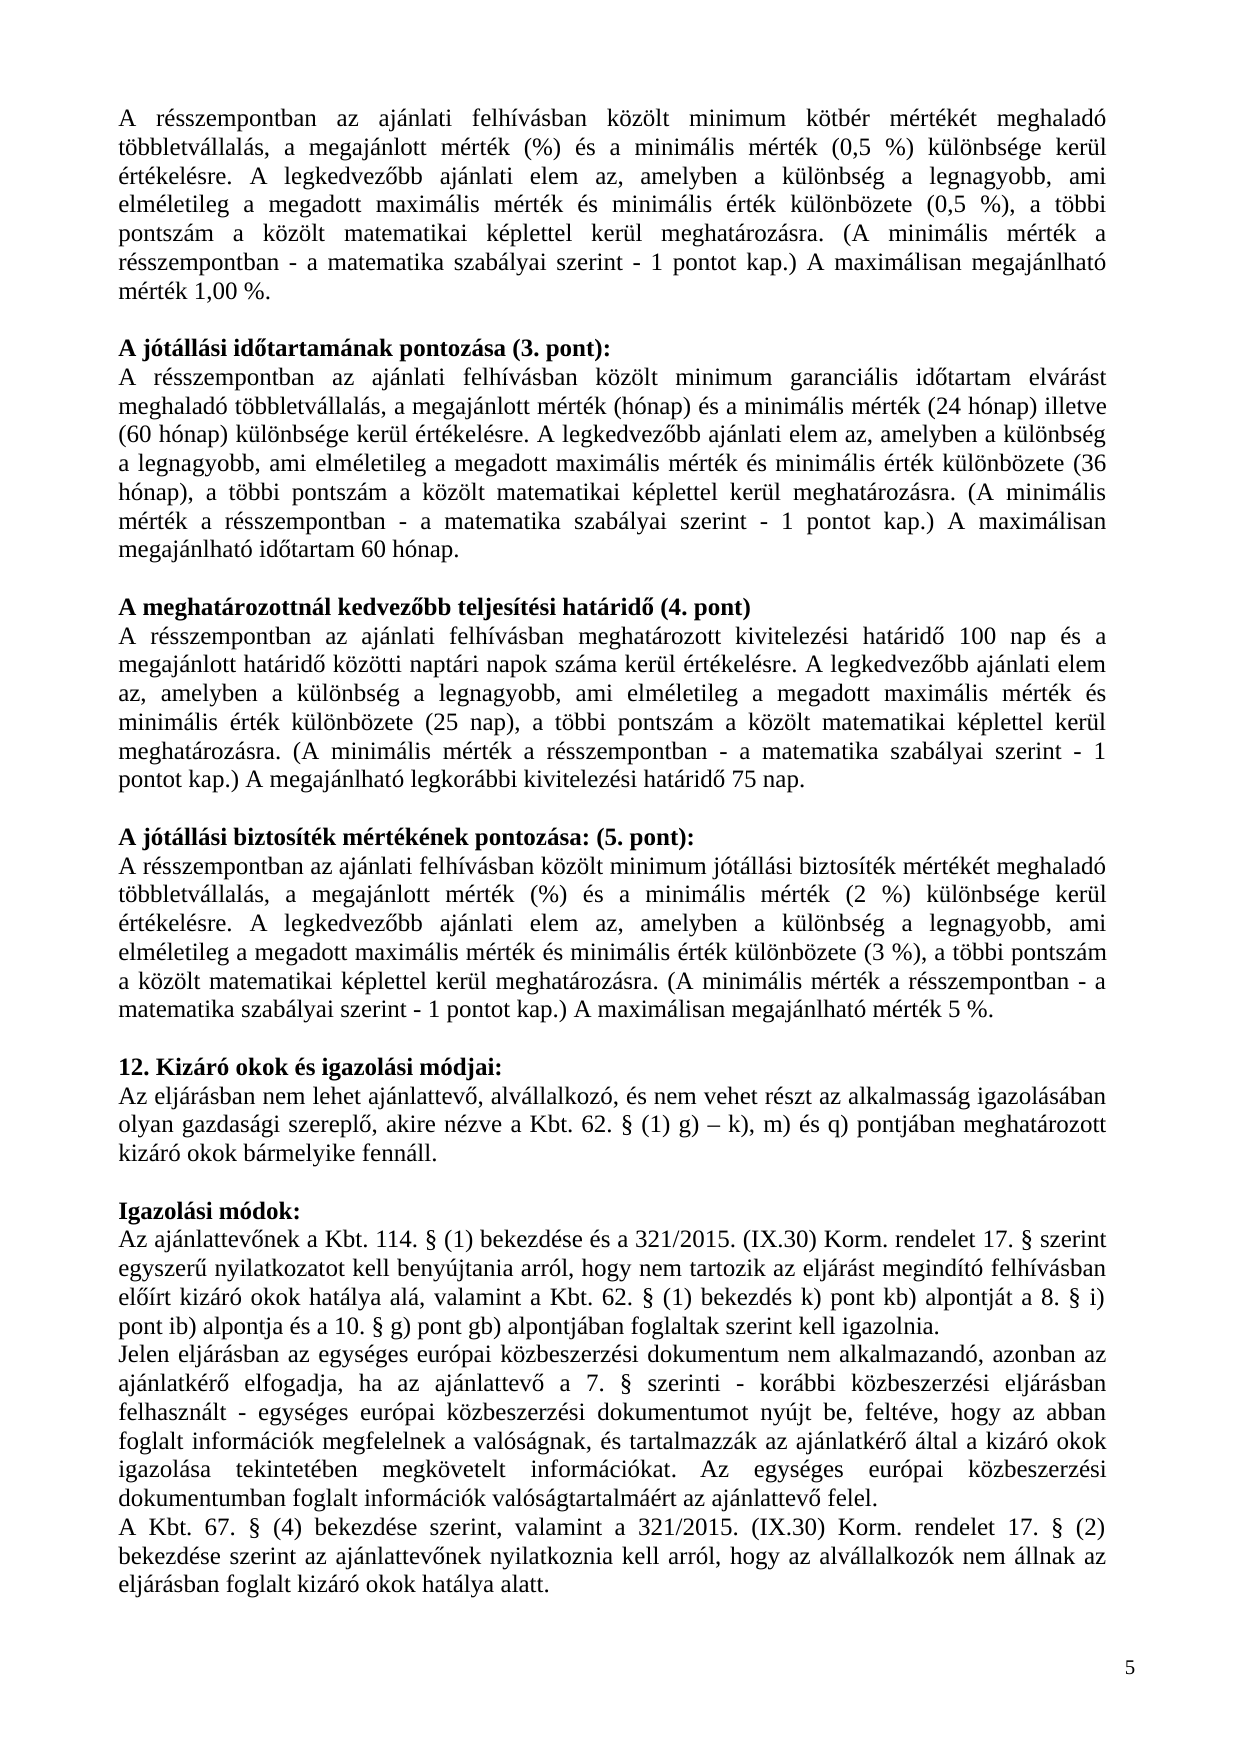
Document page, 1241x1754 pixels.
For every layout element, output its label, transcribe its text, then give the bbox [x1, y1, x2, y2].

text 12. Kizáró okok és igazolási módjai: [118, 1052, 1078, 1081]
text A jótállási időtartamának pontozása (3. pont): [118, 333, 1108, 362]
text A résszempontban az ajánlati felhívásban közölt minimum jótállási biztosíték mértékét meghaladó többletvállalás, a megajánlott mérték (%) és a minimális mérték (2 %) különbsége kerül értékelésre. A legkedvezőbb ajánlati elem az, amelyben a különbség a legnagyobb, ami elméletileg a megadott maximális mérték és minimális érték különbözete (3 %), a többi pontszám a közölt matematikai képlettel kerül meghatározásra. (A minimális mérték a résszempontban - a matematika szabályai szerint - 1 pontot kap.) A maximálisan megajánlható mérték 5 %. [118, 851, 1108, 1023]
text Az eljárásban nem lehet ajánlattevő, alvállalkozó, és nem vehet részt az alkalmasság igazolásában olyan gazdasági szereplő, akire nézve a Kbt. 62. § (1) g) – k), m) és q) pontjában meghatározott kizáró okok bármelyike fennáll. [118, 1081, 1107, 1167]
text A Kbt. 67. § (4) bekezdése szerint, valamint a 321/2015. (IX.30) Korm. rendelet 17. § (2) bekezdése szerint az ajánlattevőnek nyilatkoznia kell arról, hogy az alvállalkozók nem állnak az eljárásban foglalt kizáró okok hatálya alatt. [118, 1512, 1107, 1598]
text Jelen eljárásban az egységes európai közbeszerzési dokumentum nem alkalmazandó, azonban az ajánlatkérő elfogadja, ha az ajánlattevő a 7. § szerinti - korábbi közbeszerzési eljárásban felhasznált - egységes európai közbeszerzési dokumentumot nyújt be, feltéve, hogy az abban foglalt információk megfelelnek a valóságnak, és tartalmazzák az ajánlatkérő által a kizáró okok igazolása tekintetében megkövetelt információkat. Az egységes európai közbeszerzési dokumentumban foglalt információk valóságtartalmáért az ajánlattevő felel. [118, 1339, 1107, 1512]
text A jótállási biztosíték mértékének pontozása: (5. pont): [118, 822, 1108, 851]
text A résszempontban az ajánlati felhívásban meghatározott kivitelezési határidő 100 nap és a megajánlott határidő közötti naptári napok száma kerül értékelésre. A legkedvezőbb ajánlati elem az, amelyben a különbség a legnagyobb, ami elméletileg a megadott maximális mérték és minimális érték különbözete (25 nap), a többi pontszám a közölt matematikai képlettel kerül meghatározásra. (A minimális mérték a résszempontban - a matematika szabályai szerint - 1 pontot kap.) A megajánlható legkorábbi kivitelezési határidő 75 nap. [118, 621, 1108, 793]
text Az ajánlattevőnek a Kbt. 114. § (1) bekezdése és a 321/2015. (IX.30) Korm. rendelet 17. § szerint egyszerű nyilatkozatot kell benyújtania arról, hogy nem tartozik az eljárást megindító felhívásban előírt kizáró okok hatálya alá, valamint a Kbt. 62. § (1) bekezdés k) pont kb) alpontját a 8. § i) pont ib) alpontja és a 10. § g) pont gb) alpontjában foglaltak szerint kell igazolnia. [118, 1224, 1107, 1339]
text A résszempontban az ajánlati felhívásban közölt minimum garanciális időtartam elvárást meghaladó többletvállalás, a megajánlott mérték (hónap) és a minimális mérték (24 hónap) illetve (60 hónap) különbsége kerül értékelésre. A legkedvezőbb ajánlati elem az, amelyben a különbség a legnagyobb, ami elméletileg a megadott maximális mérték és minimális érték különbözete (36 hónap), a többi pontszám a közölt matematikai képlettel kerül meghatározásra. (A minimális mérték a résszempontban - a matematika szabályai szerint - 1 pontot kap.) A maximálisan megajánlható időtartam 60 hónap. [118, 362, 1108, 563]
text A résszempontban az ajánlati felhívásban közölt minimum kötbér mértékét meghaladó többletvállalás, a megajánlott mérték (%) és a minimális mérték (0,5 %) különbsége kerül értékelésre. A legkedvezőbb ajánlati elem az, amelyben a különbség a legnagyobb, ami elméletileg a megadott maximális mérték és minimális érték különbözete (0,5 %), a többi pontszám a közölt matematikai képlettel kerül meghatározásra. (A minimális mérték a résszempontban - a matematika szabályai szerint - 1 pontot kap.) A maximálisan megajánlható mérték 1,00 %. [118, 103, 1108, 304]
text Igazolási módok: [118, 1196, 1107, 1224]
text A meghatározottnál kedvezőbb teljesítési határidő (4. pont) [118, 592, 1107, 621]
